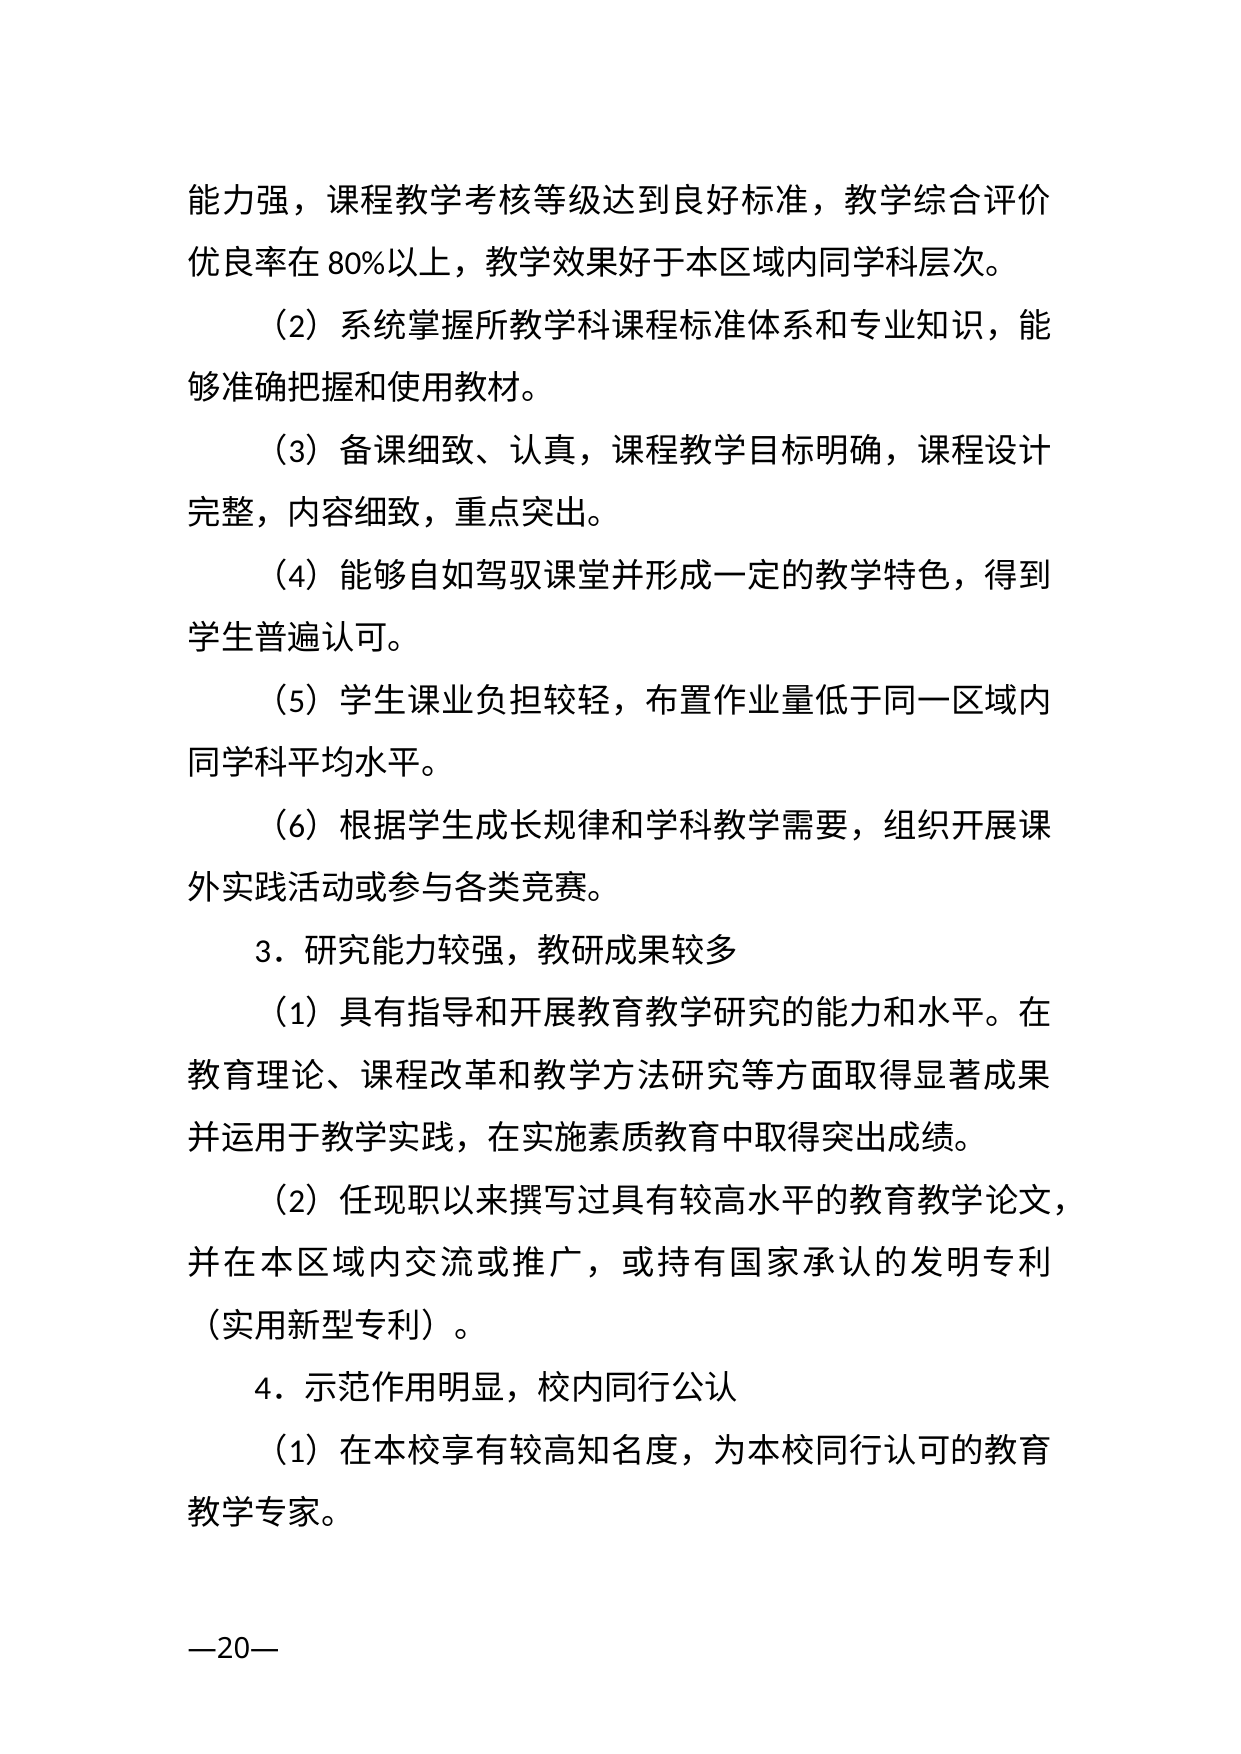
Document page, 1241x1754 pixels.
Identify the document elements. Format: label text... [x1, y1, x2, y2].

text 3．研究能力较强，教研成果较多 [187, 912, 1053, 974]
text （1）具有指导和开展教育教学研究的能力和水平。在教育理论、课程改革和教学方法研究等方面取得显著成果，并运用于教学实践，在实施素质教育中取得突出成绩。 [187, 974, 1053, 1162]
text （6）根据学生成长规律和学科教学需要，组织开展课外实践活动或参与各类竞赛。 [187, 787, 1053, 912]
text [187, 162, 1053, 287]
text （5）学生课业负担较轻，布置作业量低于同一区域内同学科平均水平。 [187, 662, 1053, 787]
text （2）任现职以来撰写过具有较高水平的教育教学论文，并在本区域内交流或推广，或持有国家承认的发明专利（实用新型专利）。 [187, 1162, 1053, 1349]
text （4）能够自如驾驭课堂并形成一定的教学特色，得到学生普遍认可。 [187, 537, 1053, 662]
text （2）系统掌握所教学科课程标准体系和专业知识，能够准确把握和使用教材。 [187, 287, 1053, 412]
text （1）在本校享有较高知名度，为本校同行认可的教育教学专家。 [187, 1412, 1053, 1537]
text （3）备课细致、认真，课程教学目标明确，课程设计完整，内容细致，重点突出。 [187, 412, 1053, 537]
text 4．示范作用明显，校内同行公认 [187, 1349, 1053, 1412]
